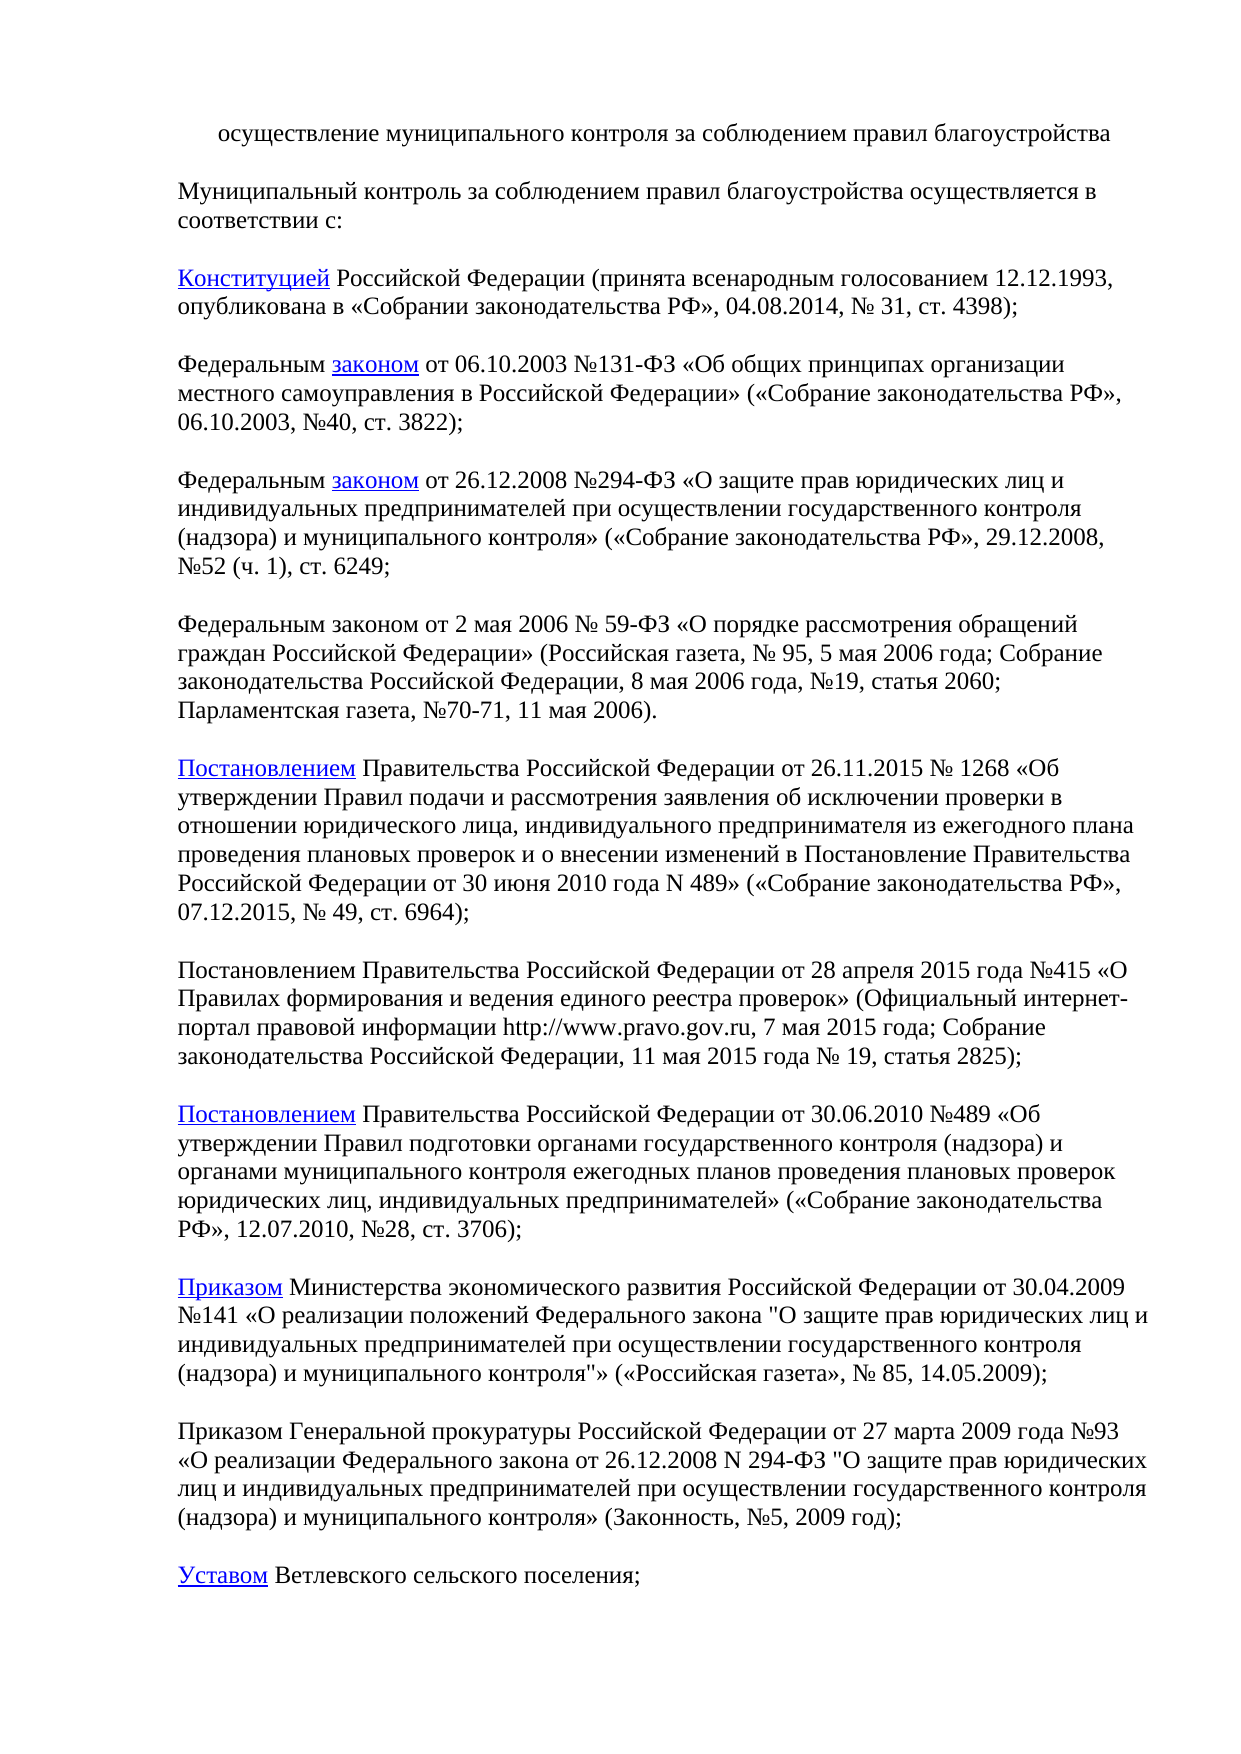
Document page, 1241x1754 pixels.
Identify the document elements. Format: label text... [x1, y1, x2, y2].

text Приказом Генеральной прокуратуры Российской Федерации от 27 марта 2009 года №93 «О реализации Федерального закона от 26.12.2008 N 294-ФЗ "О защите прав юридических лиц и индивидуальных предпринимателей при осуществлении государственного контроля (надзора) и муниципального контроля» (Законность, №5, 2009 год); [177, 1416, 1152, 1531]
text Муниципальный контроль за соблюдением правил благоустройства осуществляется в соответствии с: [177, 176, 1152, 233]
text Постановлением Правительства Российской Федерации от 28 апреля 2015 года №415 «О Правилах формирования и ведения единого реестра проверок» (Официальный интернет-портал правовой информации http://www.pravo.gov.ru, 7 мая 2015 года; Собрание законодательства Российской Федерации, 11 мая 2015 года № 19, статья 2825); [177, 955, 1152, 1070]
text Конституцией Российской Федерации (принята всенародным голосованием 12.12.1993, опубликована в «Собрании законодательства РФ», 04.08.2014, № 31, ст. 4398); [177, 263, 1152, 320]
text Федеральным законом от 2 мая 2006 № 59-ФЗ «О порядке рассмотрения обращений граждан Российской Федерации» (Российская газета, № 95, 5 мая 2006 года; Собрание законодательства Российской Федерации, 8 мая 2006 года, №19, статья 2060; Парламентская газета, №70-71, 11 мая 2006). [177, 609, 1152, 724]
text Постановлением Правительства Российской Федерации от 26.11.2015 № 1268 «Об утверждении Правил подачи и рассмотрения заявления об исключении проверки в отношении юридического лица, индивидуального предпринимателя из ежегодного плана проведения плановых проверок и о внесении изменений в Постановление Правительства Российской Федерации от 30 июня 2010 года N 489» («Собрание законодательства РФ», 07.12.2015, № 49, ст. 6964); [177, 753, 1152, 926]
text Постановлением Правительства Российской Федерации от 30.06.2010 №489 «Об утверждении Правил подготовки органами государственного контроля (надзора) и органами муниципального контроля ежегодных планов проведения плановых проверок юридических лиц, индивидуальных предпринимателей» («Собрание законодательства РФ», 12.07.2010, №28, ст. 3706); [177, 1099, 1152, 1243]
text Приказом Министерства экономического развития Российской Федерации от 30.04.2009 №141 «О реализации положений Федерального закона "О защите прав юридических лиц и индивидуальных предпринимателей при осуществлении государственного контроля (надзора) и муниципального контроля"» («Российская газета», № 85, 14.05.2009); [177, 1272, 1152, 1387]
text осуществление муниципального контроля за соблюдением правил благоустройства [177, 118, 1152, 147]
text Уставом Ветлевского сельского поселения; [177, 1560, 1152, 1589]
text Федеральным законом от 06.10.2003 №131-ФЗ «Об общих принципах организации местного самоуправления в Российской Федерации» («Собрание законодательства РФ», 06.10.2003, №40, ст. 3822); [177, 349, 1152, 436]
text Федеральным законом от 26.12.2008 №294-ФЗ «О защите прав юридических лиц и индивидуальных предпринимателей при осуществлении государственного контроля (надзора) и муниципального контроля» («Собрание законодательства РФ», 29.12.2008, №52 (ч. 1), ст. 6249; [177, 465, 1152, 580]
